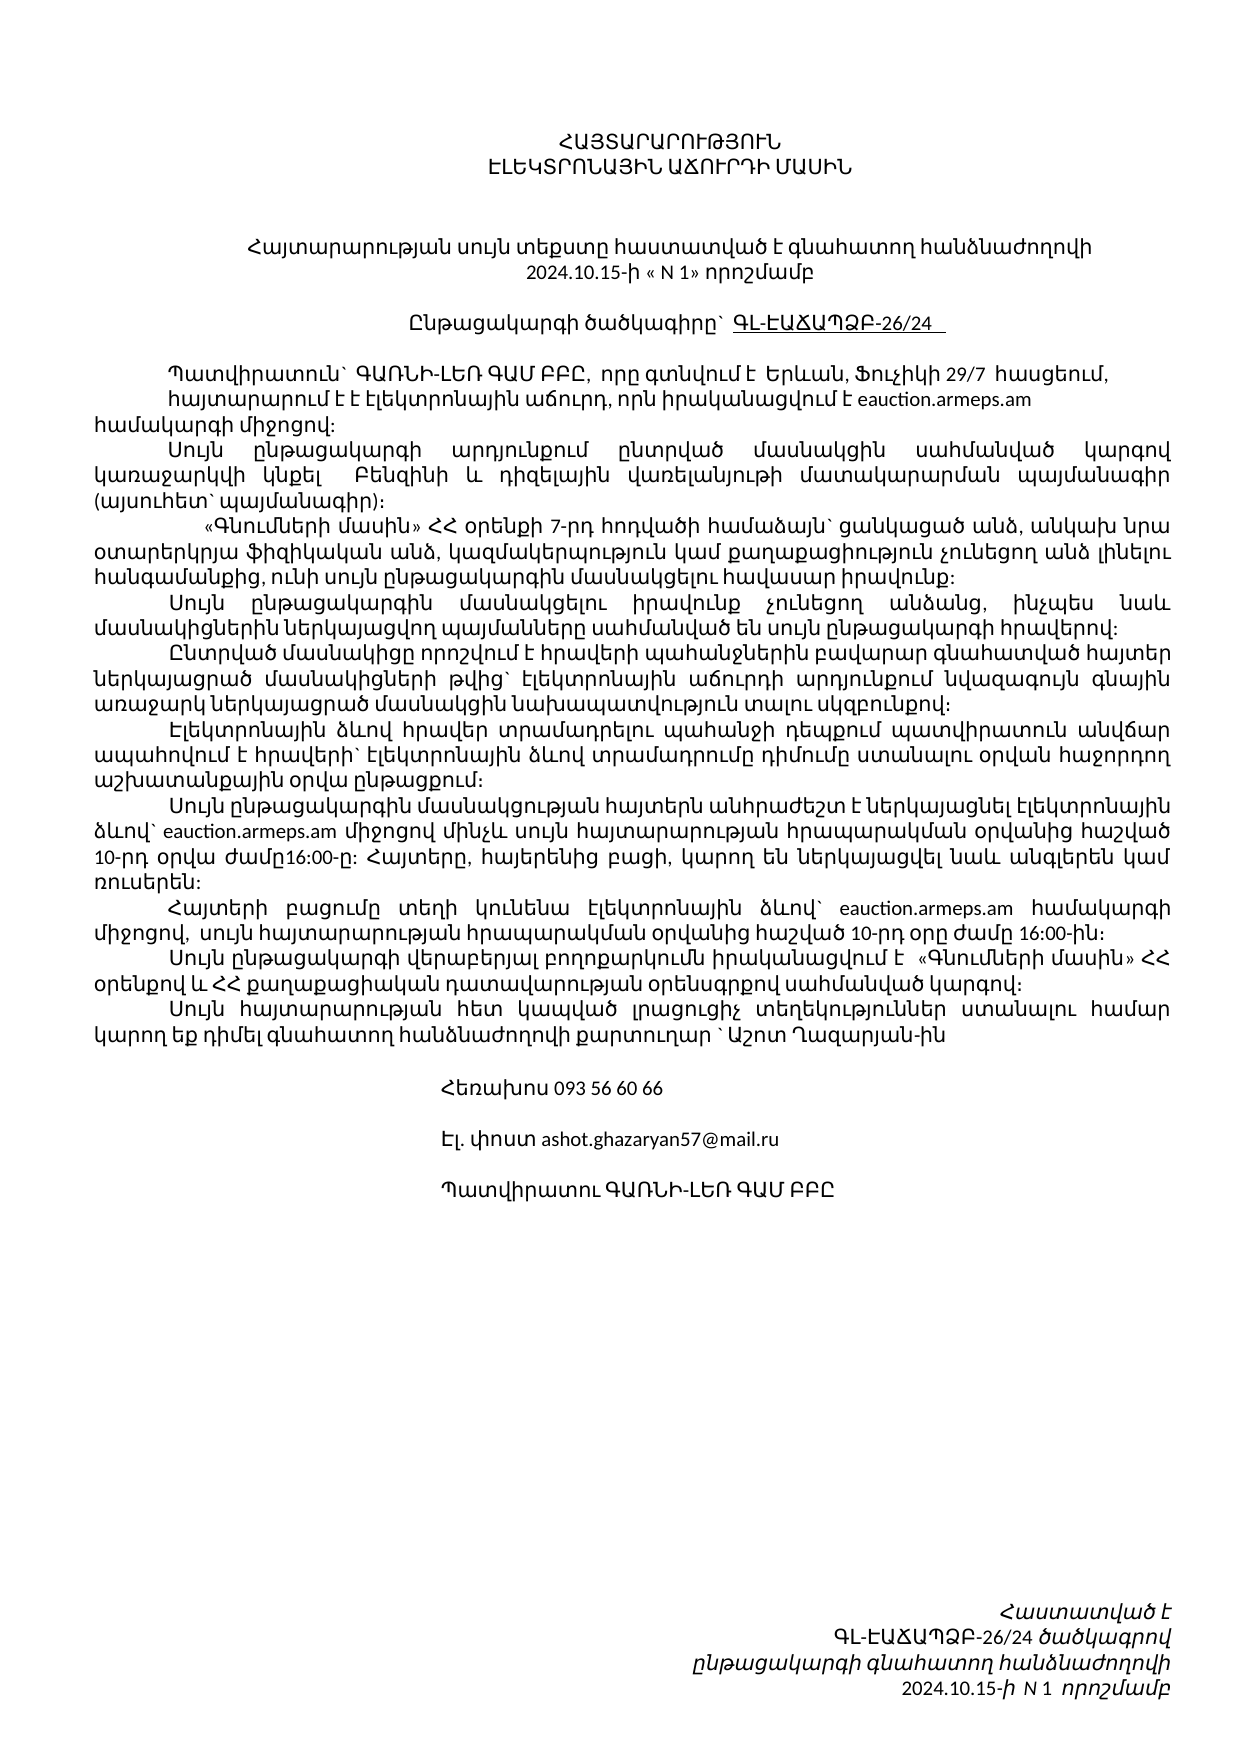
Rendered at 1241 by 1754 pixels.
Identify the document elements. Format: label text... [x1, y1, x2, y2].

text Պատվիրատուն` ԳԱՌՆԻ-ԼԵՌ ԳԱՄ ԲԲԸ, որը գտնվում է Երևան, Ֆուչիկի 29/7 հասցեում, [94, 361, 1171, 386]
text Հաստատված է [94, 1599, 1171, 1624]
text Էլ. փոստ ashot.ghazaryan57@mail.ru [94, 1126, 1171, 1152]
text Պատվիրատու ԳԱՌՆԻ-ԼԵՌ ԳԱՄ ԲԲԸ [94, 1177, 1171, 1203]
text Սույն ընթացակարգին մասնակցելու իրավունք չունեցող անձանց, ինչպես նաև մասնակիցներին ներկայացվող պայմանները սահմանված են սույն ընթացակարգի հրավերով: [94, 590, 1171, 641]
text Սույն ընթացակարգին մասնակցության հայտերն անհրաժեշտ է ներկայացնել էլեկտրոնային ձևով` eauction.armeps.am միջոցով մինչև սույն հայտարարության հրապարակման օրվանից հաշված 10-րդ օրվա ժամը16:00-ը: Հայտերը, հայերենից բացի, կարող են ներկայացվել նաև անգլերեն կամ ռուսերեն: [94, 793, 1171, 895]
text «Գնումների մասին» ՀՀ օրենքի 7-րդ հոդվածի համաձայն` ցանկացած անձ, անկախ նրա օտարերկրյա ֆիզիկական անձ, կազմակերպություն կամ քաղաքացիություն չունեցող անձ լինելու հանգամանքից, ունի սույն ընթացակարգին մասնակցելու հավասար իրավունք: [94, 513, 1171, 590]
text Հայտերի բացումը տեղի կունենա էլեկտրոնային ձևով` eauction.armeps.am համակարգի միջոցով, սույն հայտարարության հրապարակման օրվանից հաշված 10-րդ օրը ժամը 16:00-ին։ [94, 895, 1171, 946]
text Ընթացակարգի ծածկագիրը` ԳԼ-ԷԱՃԱՊՁԲ-26/24 [94, 310, 1171, 336]
text ՀԱՅՏԱՐԱՐՈՒԹՅՈՒՆ [94, 129, 1171, 154]
text Սույն ընթացակարգի արդյունքում ընտրված մասնակցին սահմանված կարգով կառաջարկվի կնքել Բենզինի և դիզելային վառելանյութի մատակարարման պայմանագիր (այսուհետ` պայմանագիր)։ [94, 437, 1171, 513]
text ԳԼ-ԷԱՃԱՊՁԲ-26/24 ծածկագրով [94, 1624, 1171, 1650]
text Հեռախոս 093 56 60 66 [94, 1076, 1171, 1101]
text Սույն ընթացակարգի վերաբերյալ բողոքարկումն իրականացվում է «Գնումների մասին» ՀՀ օրենքով և ՀՀ քաղաքացիական դատավարության օրենսգրքով սահմանված կարգով։ [94, 946, 1171, 996]
text 2024.10.15 -ի N 1 որոշմամբ [94, 1675, 1171, 1701]
text ընթացակարգի գնահատող հանձնաժողովի [94, 1650, 1171, 1675]
text Էլեկտրոնային ձևով հրավեր տրամադրելու պահանջի դեպքում պատվիրատուն անվճար ապահովում է հրավերի` էլեկտրոնային ձևով տրամադրումը դիմումը ստանալու օրվան հաջորդող աշխատանքային օրվա ընթացքում։ [94, 717, 1171, 793]
text հայտարարում է է էլեկտրոնային աճուրդ, որն իրականացվում է eauction.armeps.am համակարգի միջոցով: [94, 386, 1171, 437]
text Հայտարարության սույն տեքստը հաստատված է գնահատող հանձնաժողովի [94, 234, 1171, 259]
text 2024.10.15 -ի « N 1» որոշմամբ [94, 259, 1171, 285]
text ԷԼԵԿՏՐՈՆԱՅԻՆ ԱՃՈՒՐԴԻ ՄԱՍԻՆ [94, 154, 1171, 180]
text Սույն հայտարարության հետ կապված լրացուցիչ տեղեկություններ ստանալու համար կարող եք դիմել գնահատող հանձնաժողովի քարտուղար ` Աշոտ Ղազարյան-ին [94, 996, 1171, 1047]
text Ընտրված մասնակիցը որոշվում է հրավերի պահանջներին բավարար գնահատված հայտեր ներկայացրած մասնակիցների թվից` էլեկտրոնային աճուրդի արդյունքում նվազագույն գնային առաջարկ ներկայացրած մասնակցին նախապատվություն տալու սկզբունքով։ [94, 641, 1171, 717]
